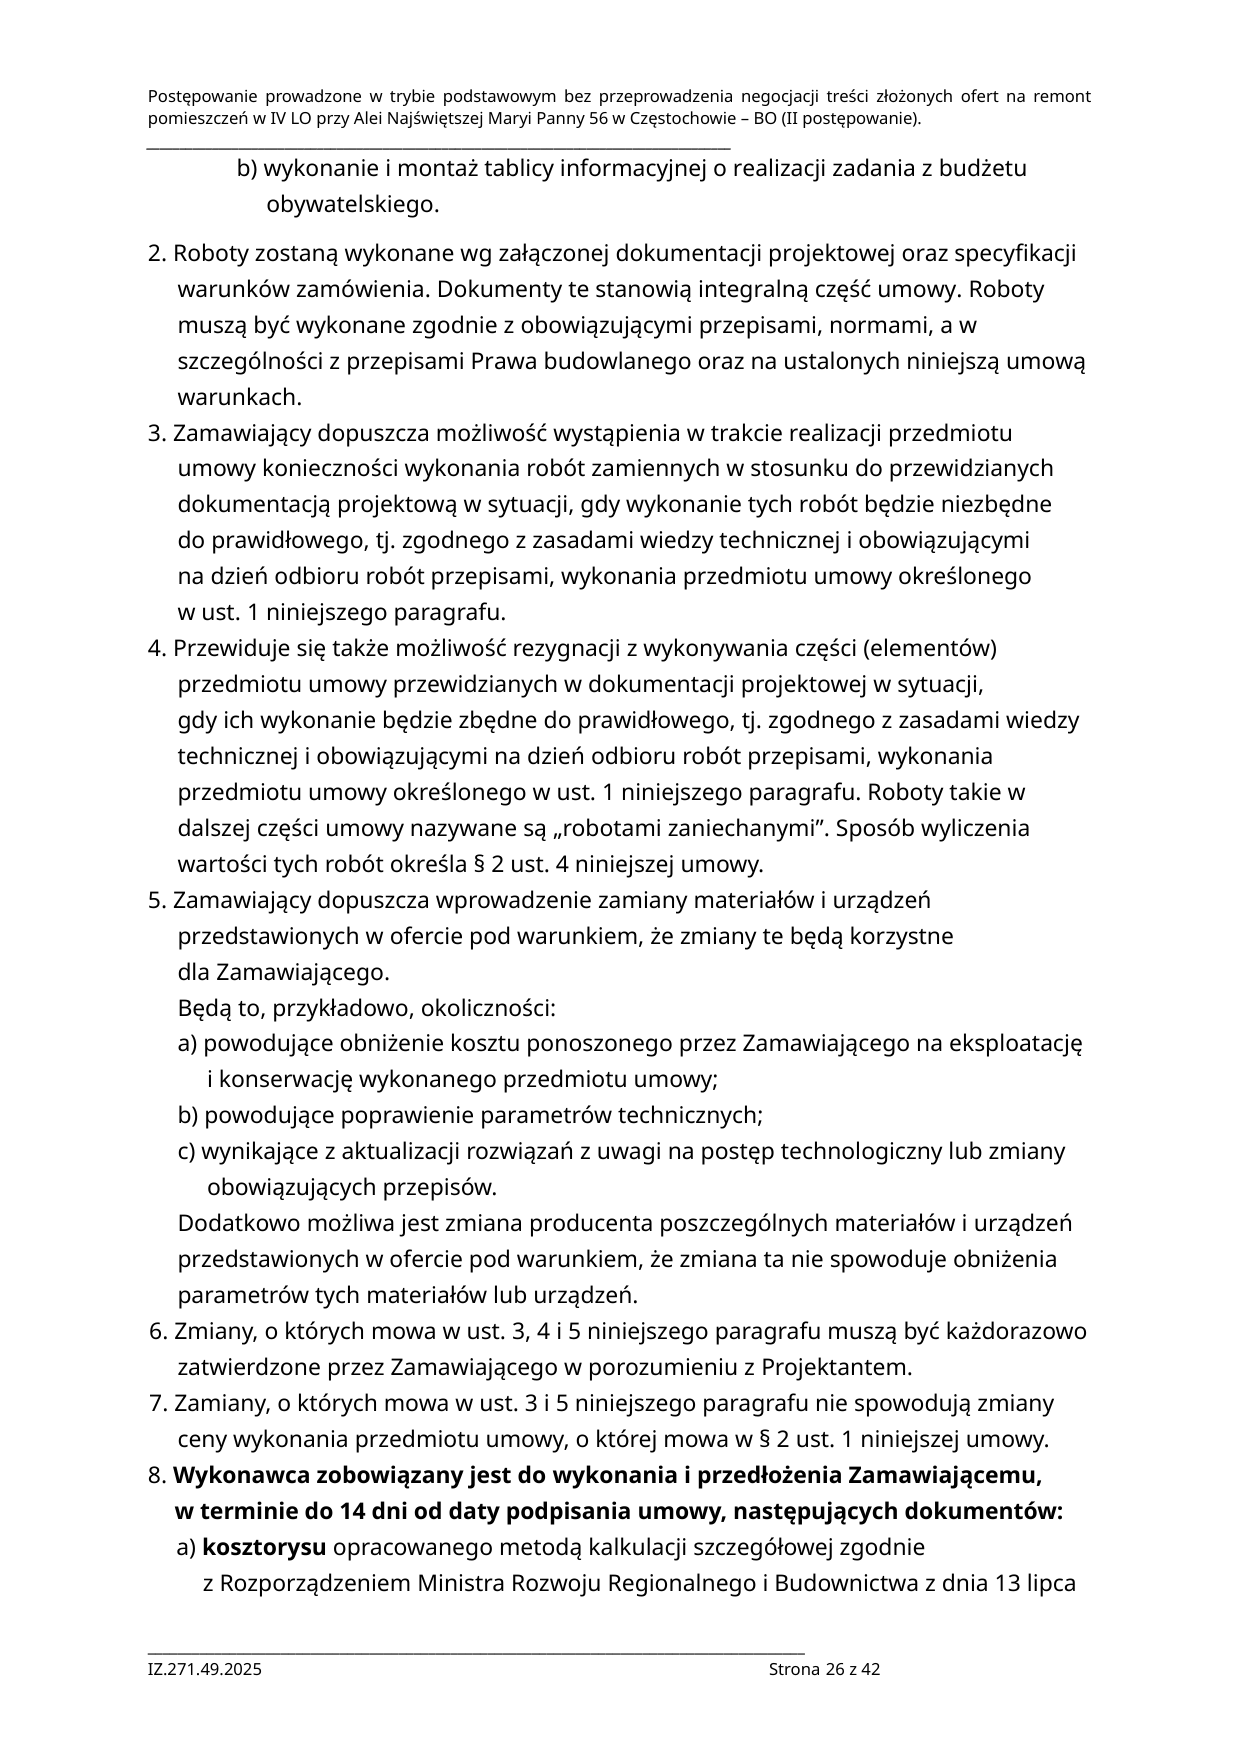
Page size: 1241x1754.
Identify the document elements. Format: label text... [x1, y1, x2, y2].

text Będą to, przykładowo, okoliczności: [148, 991, 1092, 1023]
text 7. Zamiany, o których mowa w ust. 3 i 5 niniejszego paragrafu nie spowodują zmiany ceny wykonania przedmiotu umowy, o której mowa w § 2 ust. 1 niniejszej umowy. [149, 1387, 1092, 1454]
text c) wynikające z aktualizacji rozwiązań z uwagi na postęp technologiczny lub zmiany obowiązujących przepisów. [177, 1135, 1092, 1202]
text 5. Zamawiający dopuszcza wprowadzenie zamiany materiałów i urządzeń przedstawionych w ofercie pod warunkiem, że zmiany te będą korzystne dla Zamawiającego. [148, 884, 1092, 987]
text 6. Zmiany, o których mowa w ust. 3, 4 i 5 niniejszego paragrafu muszą być każdorazowo zatwierdzone przez Zamawiającego w porozumieniu z Projektantem. [149, 1315, 1092, 1382]
text a) powodujące obniżenie kosztu ponoszonego przez Zamawiającego na eksploatację i konserwację wykonanego przedmiotu umowy; [177, 1027, 1092, 1094]
text 8. Wykonawca zobowiązany jest do wykonania i przedłożenia Zamawiającemu, w terminie do 14 dni od daty podpisania umowy, następujących dokumentów: [148, 1459, 1092, 1526]
text 4. Przewiduje się także możliwość rezygnacji z wykonywania części (elementów) przedmiotu umowy przewidzianych w dokumentacji projektowej w sytuacji, gdy ich wykonanie będzie zbędne do prawidłowego, tj. zgodnego z zasadami wiedzy technicznej i obowiązującymi na dzień odbioru robót przepisami, wykonania przedmiotu umowy określonego w ust. 1 niniejszego paragrafu. Roboty takie w dalszej części umowy nazywane są „robotami zaniechanymi”. Sposób wyliczenia wartości tych robót określa § 2 ust. 4 niniejszej umowy. [148, 632, 1092, 879]
text Dodatkowo możliwa jest zmiana producenta poszczególnych materiałów i urządzeń przedstawionych w ofercie pod warunkiem, że zmiana ta nie spowoduje obniżenia parametrów tych materiałów lub urządzeń. [177, 1207, 1092, 1310]
text b) powodujące poprawienie parametrów technicznych; [177, 1099, 1092, 1131]
text 3. Zamawiający dopuszcza możliwość wystąpienia w trakcie realizacji przedmiotu umowy konieczności wykonania robót zamiennych w stosunku do przewidzianych dokumentacją projektową w sytuacji, gdy wykonanie tych robót będzie niezbędne do prawidłowego, tj. zgodnego z zasadami wiedzy technicznej i obowiązującymi na dzień odbioru robót przepisami, wykonania przedmiotu umowy określonego w ust. 1 niniejszego paragrafu. [148, 416, 1092, 627]
text 2. Roboty zostaną wykonane wg załączonej dokumentacji projektowej oraz specyfikacji warunków zamówienia. Dokumenty te stanowią integralną część umowy. Roboty muszą być wykonane zgodnie z obowiązującymi przepisami, normami, a w szczególności z przepisami Prawa budowlanego oraz na ustalonych niniejszą umową warunkach. [148, 237, 1092, 412]
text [176, 1531, 1092, 1598]
text b) wykonanie i montaż tablicy informacyjnej o realizacji zadania z budżetu obywatelskiego. [236, 152, 1092, 219]
